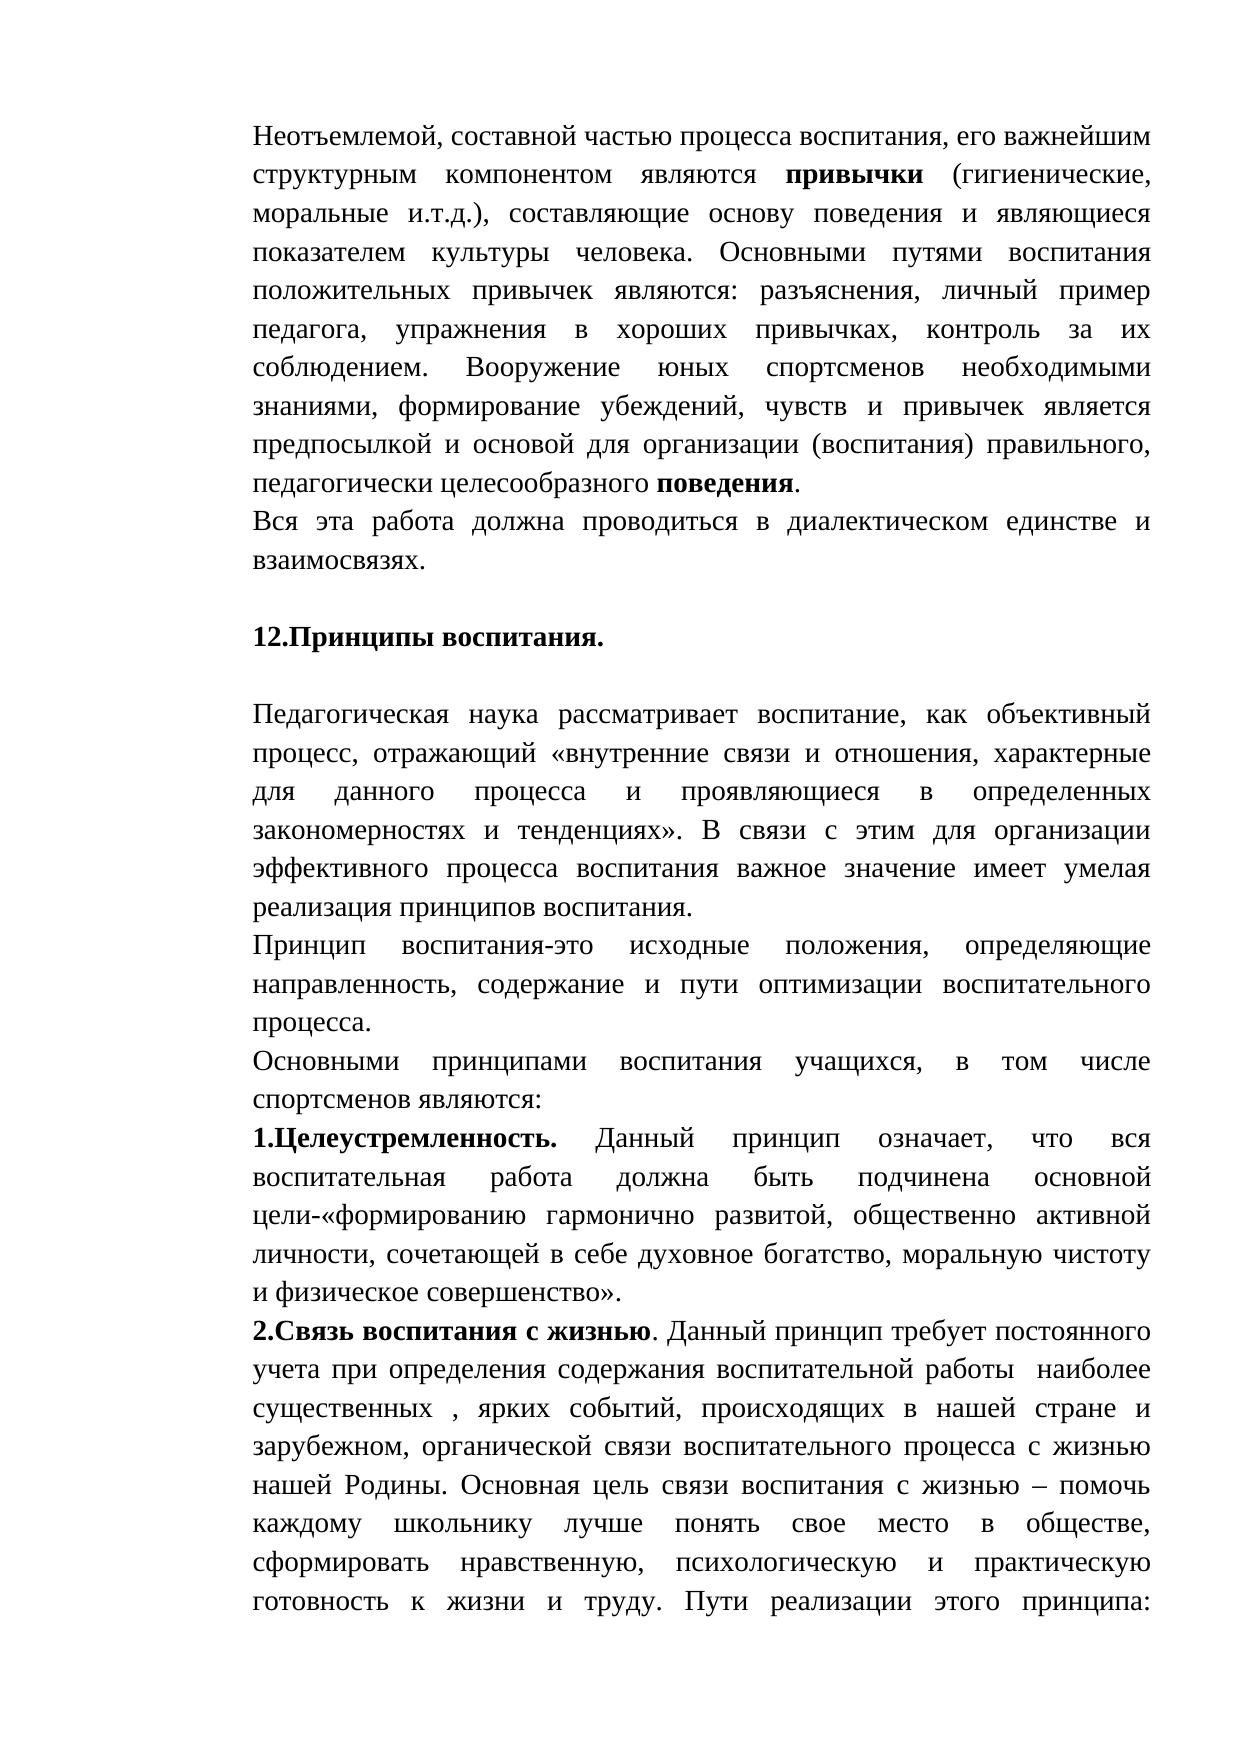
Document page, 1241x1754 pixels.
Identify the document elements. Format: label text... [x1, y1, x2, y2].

list Педагогическая наука рассматривает воспитание, как объективный процесс, отражающий «внутренние связи и отношения, характерные для данного процесса и проявляющиеся в определенных закономерностях и тенденциях». В связи с этим для организации эффективного процесса воспитания важное значение имеет умелая реализация принципов воспитания. [252, 696, 1152, 922]
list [252, 1313, 1152, 1616]
list Неотъемлемой, составной частью процесса воспитания, его важнейшим структурным компонентом являются привычки (гигиенические, моральные и.т.д.), составляющие основу поведения и являющиеся показателем культуры человека. Основными путями воспитания положительных привычек являются: разъяснения, личный пример педагога, упражнения в хороших привычках, контроль за их соблюдением. Вооружение юных спортсменов необходимыми знаниями, формирование убеждений, чувств и привычек является предпосылкой и основой для организации (воспитания) правильного, педагогически целесообразного поведения. [252, 118, 1152, 498]
list 1.Целеустремленность. Данный принцип означает, что вся воспитательная работа должна быть подчинена основной цели-«формированию гармонично развитой, общественно активной личности, сочетающей в себе духовное богатство, моральную чистоту и физическое совершенство». [252, 1120, 1152, 1308]
list Вся эта работа должна проводиться в диалектическом единстве и взаимосвязях. [252, 503, 1152, 576]
list Принцип воспитания-это исходные положения, определяющие направленность, содержание и пути оптимизации воспитательного процесса. [252, 927, 1152, 1038]
list Основными принципами воспитания учащихся, в том числе спортсменов являются: [252, 1043, 1152, 1115]
list 12.Принципы воспитания. [252, 619, 1152, 653]
